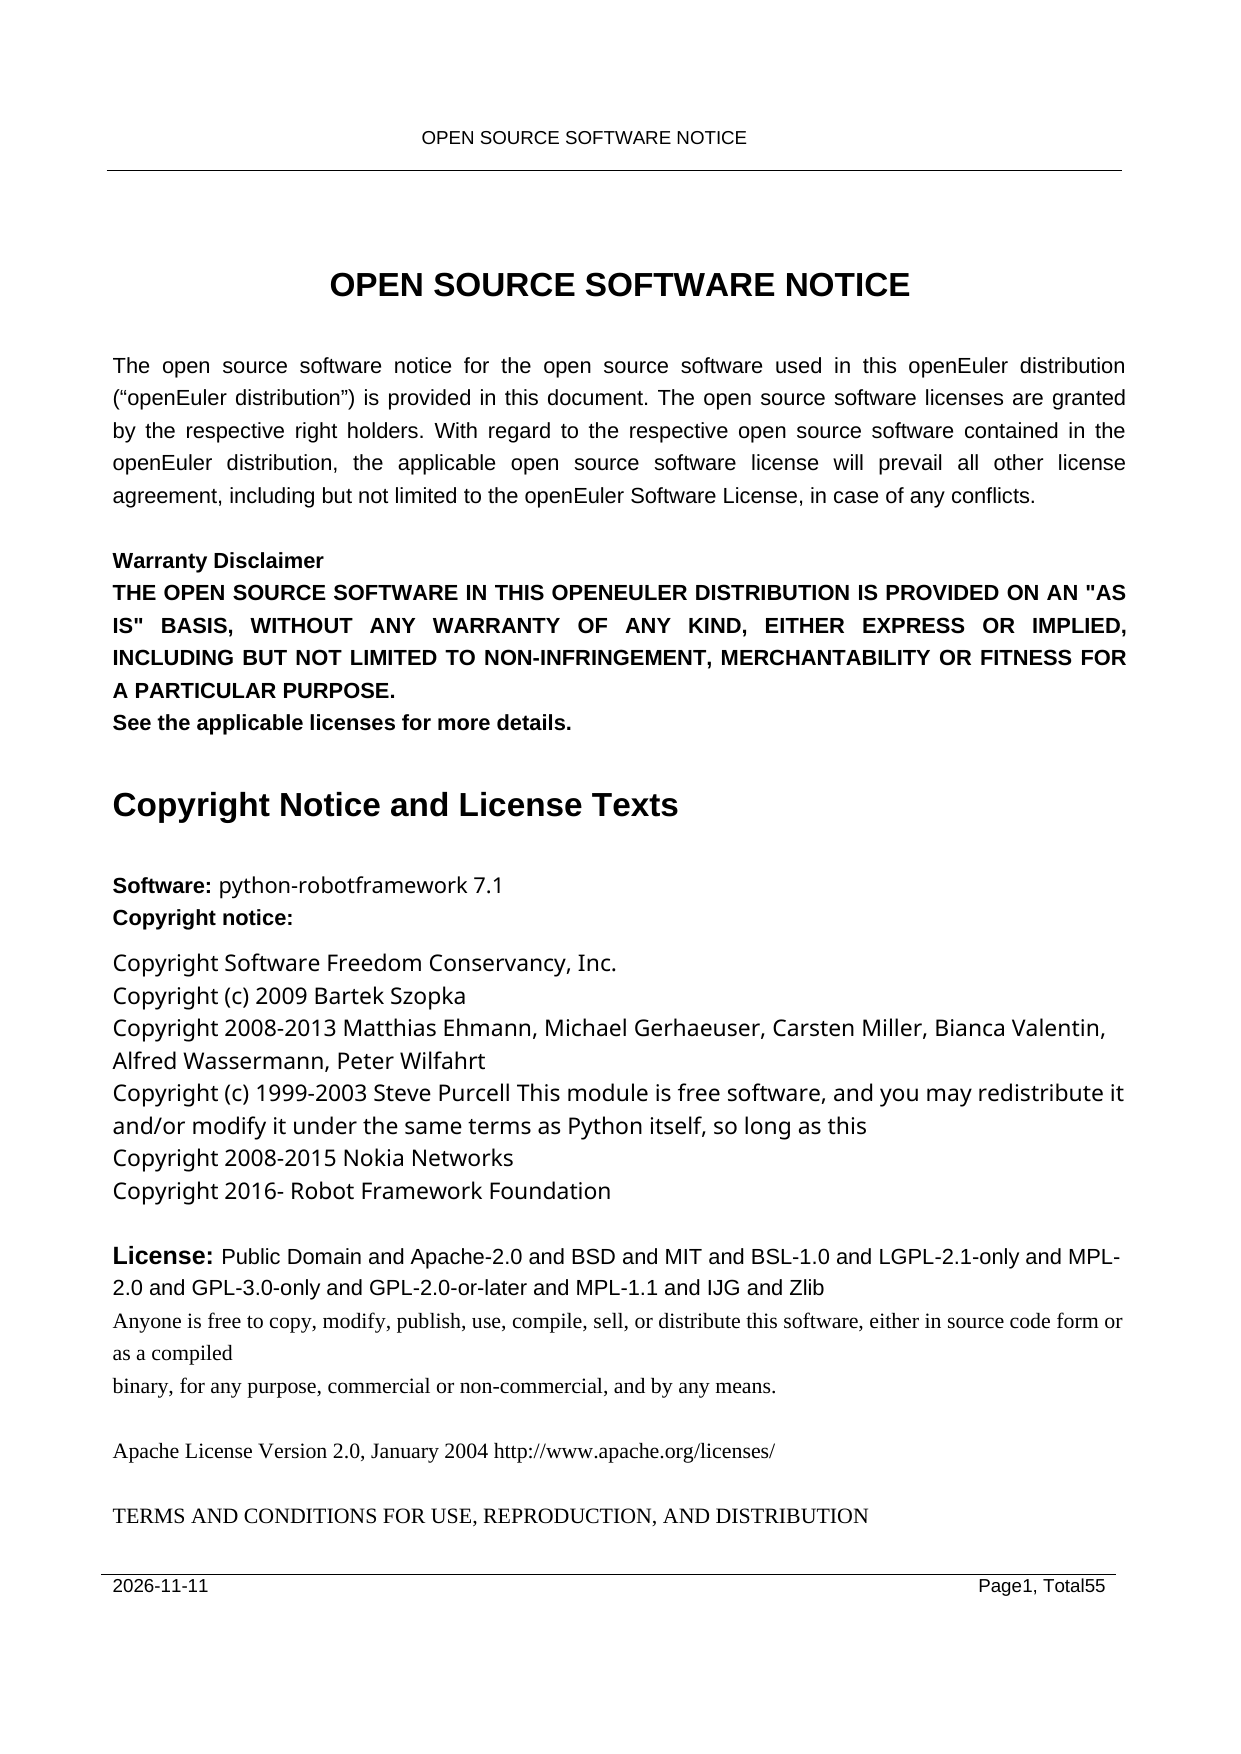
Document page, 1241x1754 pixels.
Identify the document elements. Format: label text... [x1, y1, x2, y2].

text License: Public Domain and Apache-2.0 and BSD and MIT and BSL-1.0 and LGPL-2.1-only and MPL-2.0 and GPL-3.0-only and GPL-2.0-or-later and MPL-1.1 and IJG and Zlib [112, 1239, 1128, 1304]
text Copyright notice: [112, 901, 1128, 934]
text Copyright Notice and License Texts [112, 771, 1128, 836]
text Copyright Software Freedom Conservancy, Inc. Copyright (c) 2009 Bartek Szopka Copyright 2008-2013 Matthias Ehmann, Michael Gerhaeuser, Carsten Miller, Bianca Valentin, Alfred Wassermann, Peter Wilfahrt Copyright (c) 1999-2003 Steve Purcell This module is free software, and you may redistribute it and/or modify it under the same terms as Python itself, so long as this Copyright 2008-2015 Nokia Networks Copyright 2016- Robot Framework Foundation [112, 947, 1128, 1239]
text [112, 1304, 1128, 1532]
text OPEN SOURCE SOFTWARE NOTICE [112, 251, 1128, 316]
text THE OPEN SOURCE SOFTWARE IN THIS OPENEULER DISTRIBUTION IS PROVIDED ON AN "AS IS" BASIS, WITHOUT ANY WARRANTY OF ANY KIND, EITHER EXPRESS OR IMPLIED, INCLUDING BUT NOT LIMITED TO NON-INFRINGEMENT, MERCHANTABILITY OR FITNESS FOR A PARTICULAR PURPOSE. See the applicable licenses for more details. [112, 576, 1128, 739]
text Warranty Disclaimer [112, 544, 1128, 576]
title Software: python-robotframework 7.1 [112, 869, 1128, 901]
text The open source software notice for the open source software used in this openEuler distribution (“openEuler distribution”) is provided in this document. The open source software licenses are granted by the respective right holders. With regard to the respective open source software contained in the openEuler distribution, the applicable open source software license will prevail all other license agreement, including but not limited to the openEuler Software License, in case of any conflicts. [112, 349, 1128, 511]
